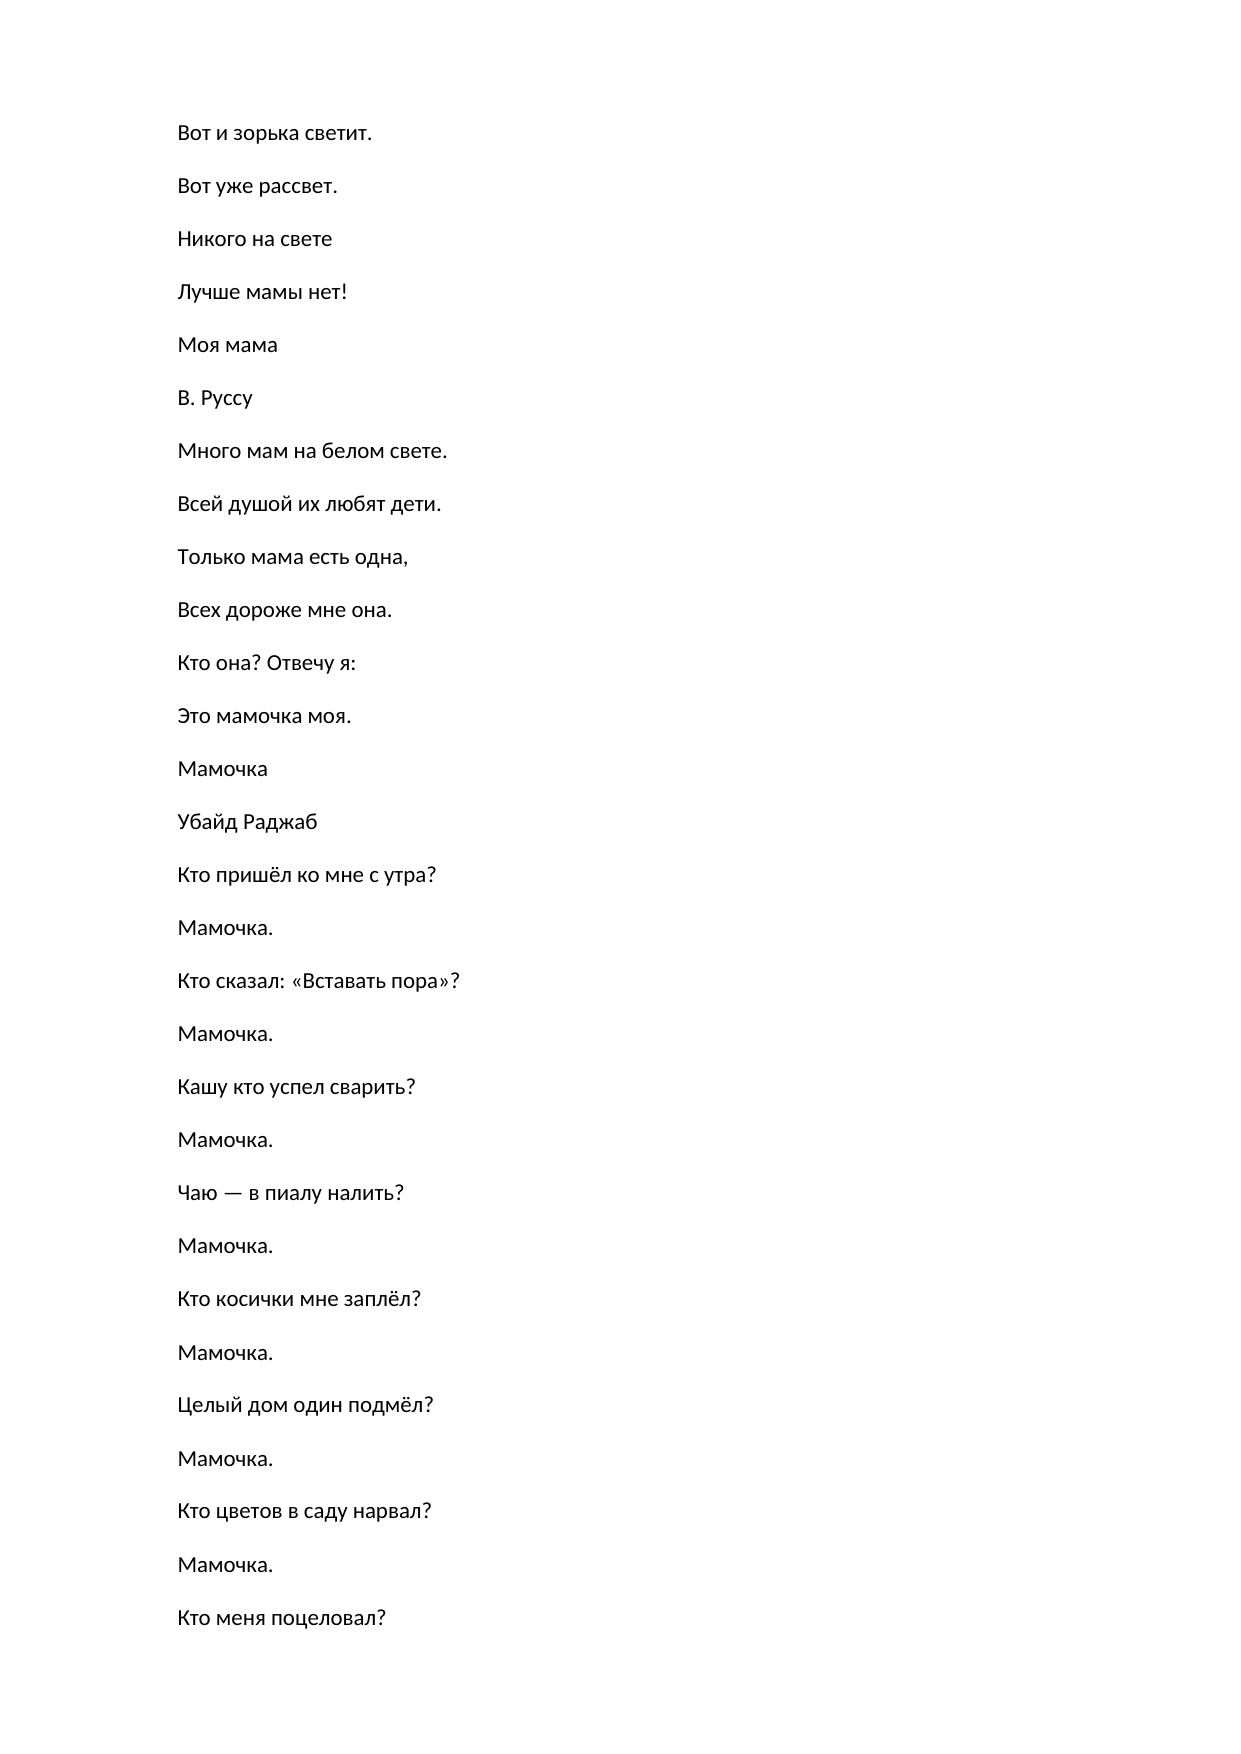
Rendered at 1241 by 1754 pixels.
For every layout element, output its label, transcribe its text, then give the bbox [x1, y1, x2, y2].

text Целый дом один подмёл? [177, 1391, 1152, 1419]
text Кто косички мне заплёл? [177, 1284, 1152, 1313]
text Мамочка [177, 754, 1152, 782]
text Мамочка. [177, 1444, 1152, 1472]
text Вот и зорька светит. [177, 118, 1152, 146]
text Мамочка. [177, 1126, 1152, 1153]
text Лучше мамы нет! [177, 277, 1152, 305]
text Никого на свете [177, 224, 1152, 252]
text Вот уже рассвет. [177, 171, 1152, 199]
text Мамочка. [177, 1019, 1152, 1047]
text Кашу кто успел сварить? [177, 1072, 1152, 1101]
text Всех дороже мне она. [177, 595, 1152, 623]
text Всей душой их любят дети. [177, 489, 1152, 517]
text Мамочка. [177, 1232, 1152, 1259]
text Кто меня поцеловал? [177, 1603, 1152, 1631]
text В. Руссу [177, 383, 1152, 411]
text Мамочка. [177, 1550, 1152, 1578]
text Кто она? Отвечу я: [177, 648, 1152, 676]
text Кто сказал: «Вставать пора»? [177, 966, 1152, 994]
text Много мам на белом свете. [177, 436, 1152, 464]
text Это мамочка моя. [177, 701, 1152, 729]
text Кто пришёл ко мне с утра? [177, 860, 1152, 888]
text Мамочка. [177, 1338, 1152, 1366]
text Чаю — в пиалу налить? [177, 1178, 1152, 1207]
text Кто цветов в саду нарвал? [177, 1497, 1152, 1525]
text Убайд Раджаб [177, 807, 1152, 835]
text Моя мама [177, 330, 1152, 358]
text Мамочка. [177, 913, 1152, 941]
text Только мама есть одна, [177, 542, 1152, 570]
